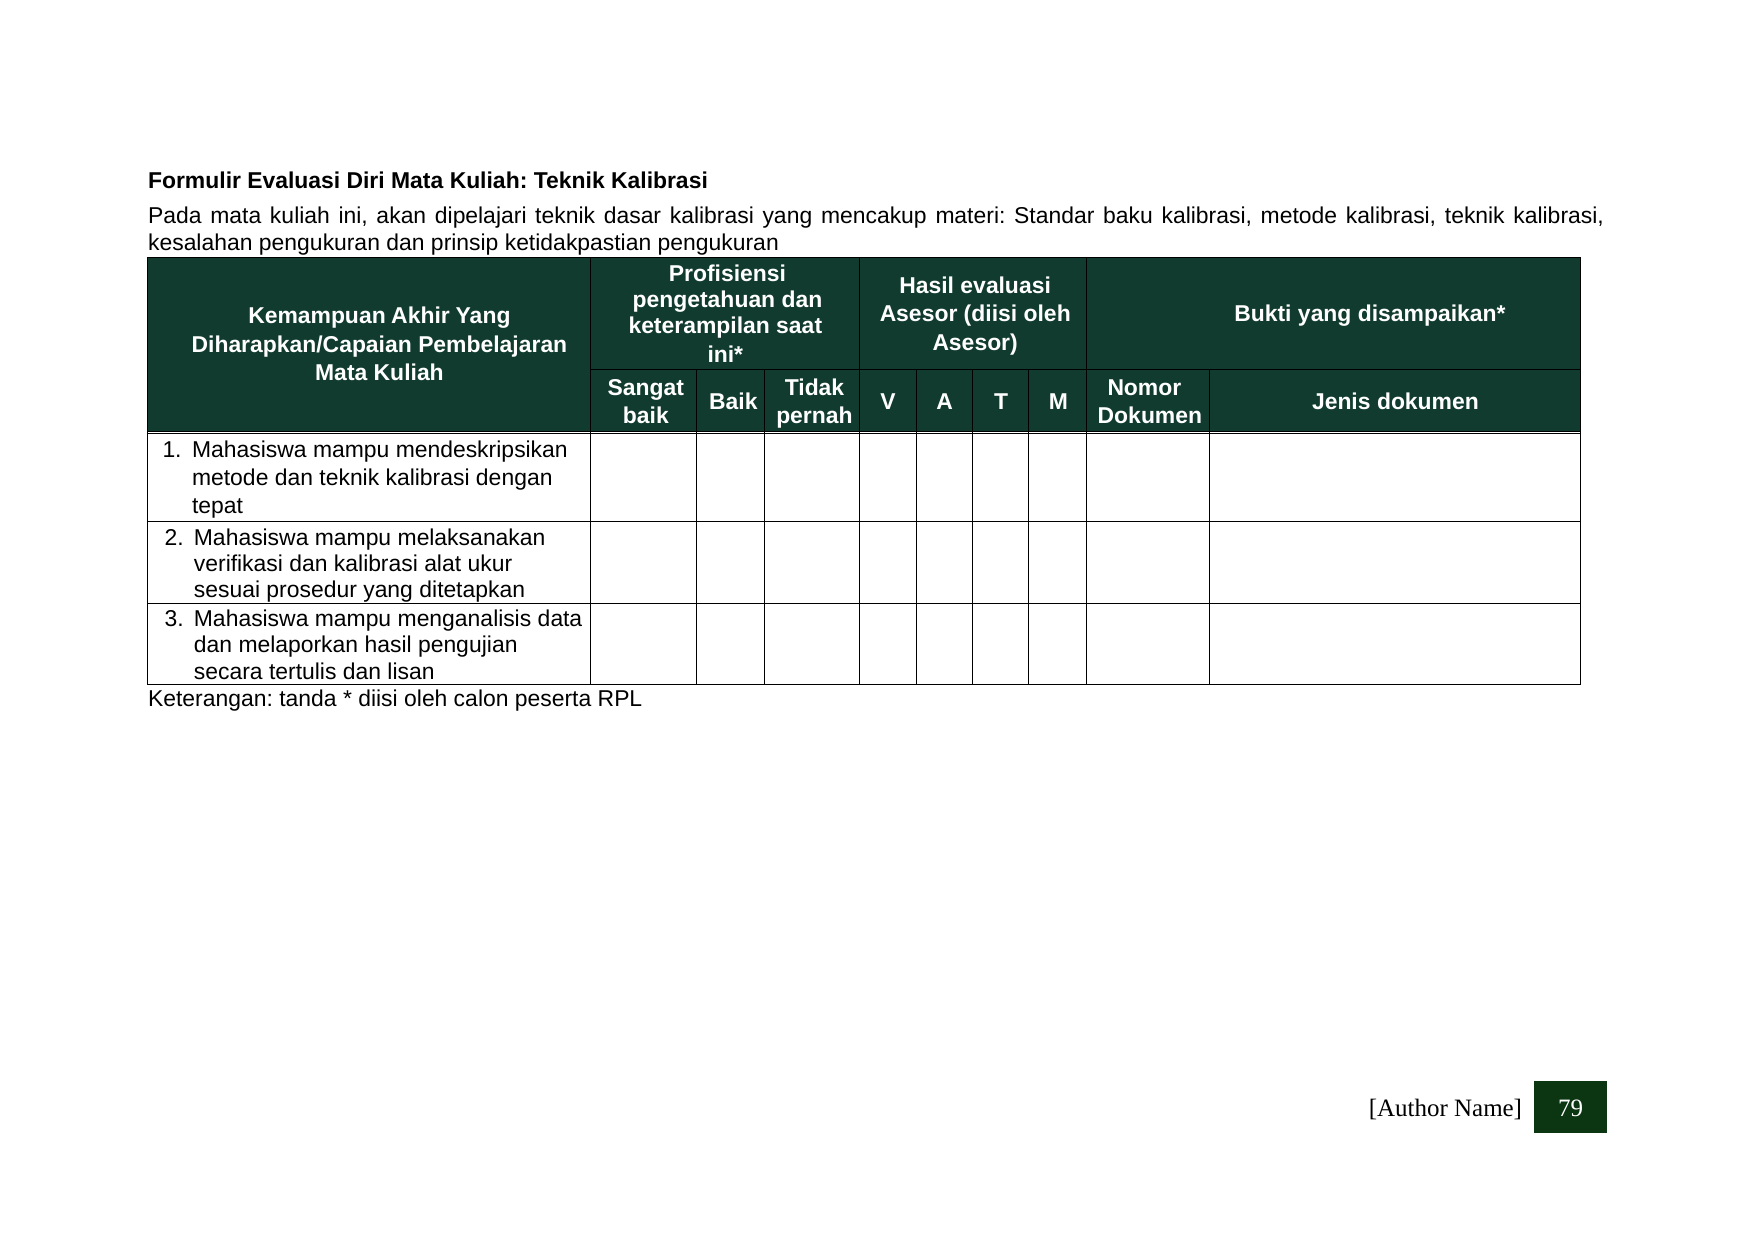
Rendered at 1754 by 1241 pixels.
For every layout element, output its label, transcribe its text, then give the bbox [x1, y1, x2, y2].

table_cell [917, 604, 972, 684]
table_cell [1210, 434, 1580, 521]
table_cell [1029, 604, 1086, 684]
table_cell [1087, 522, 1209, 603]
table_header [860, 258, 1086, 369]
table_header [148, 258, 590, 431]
subtitle Formulir Evaluasi Diri Mata Kuliah: Teknik Kalibrasi [148, 167, 1607, 193]
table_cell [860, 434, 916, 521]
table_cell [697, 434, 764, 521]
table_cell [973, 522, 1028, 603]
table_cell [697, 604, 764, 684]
text Keterangan: tanda * diisi oleh calon peserta RPL [148, 685, 1607, 712]
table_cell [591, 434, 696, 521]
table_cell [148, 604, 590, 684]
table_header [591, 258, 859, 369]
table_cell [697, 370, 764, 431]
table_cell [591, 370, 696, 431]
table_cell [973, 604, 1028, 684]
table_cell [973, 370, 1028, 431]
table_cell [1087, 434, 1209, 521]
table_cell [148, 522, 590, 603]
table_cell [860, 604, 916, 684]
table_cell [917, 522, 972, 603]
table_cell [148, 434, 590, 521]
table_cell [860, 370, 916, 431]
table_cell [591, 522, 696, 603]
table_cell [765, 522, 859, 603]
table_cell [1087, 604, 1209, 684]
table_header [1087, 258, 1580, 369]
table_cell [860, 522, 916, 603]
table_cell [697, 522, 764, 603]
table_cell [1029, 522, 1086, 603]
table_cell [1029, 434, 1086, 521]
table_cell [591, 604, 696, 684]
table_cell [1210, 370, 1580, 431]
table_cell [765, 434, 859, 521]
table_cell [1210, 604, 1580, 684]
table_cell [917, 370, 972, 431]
text Pada mata kuliah ini, akan dipelajari teknik dasar kalibrasi yang mencakup materi: Standar baku kalibrasi, metode kalibrasi, teknik kalibrasi, kesalahan pengukuran dan prinsip ketidakpastian pengukuran [148, 202, 1605, 256]
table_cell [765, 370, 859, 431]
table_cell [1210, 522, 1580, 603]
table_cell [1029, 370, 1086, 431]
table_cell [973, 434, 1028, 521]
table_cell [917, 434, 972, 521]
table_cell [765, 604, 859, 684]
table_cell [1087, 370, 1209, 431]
